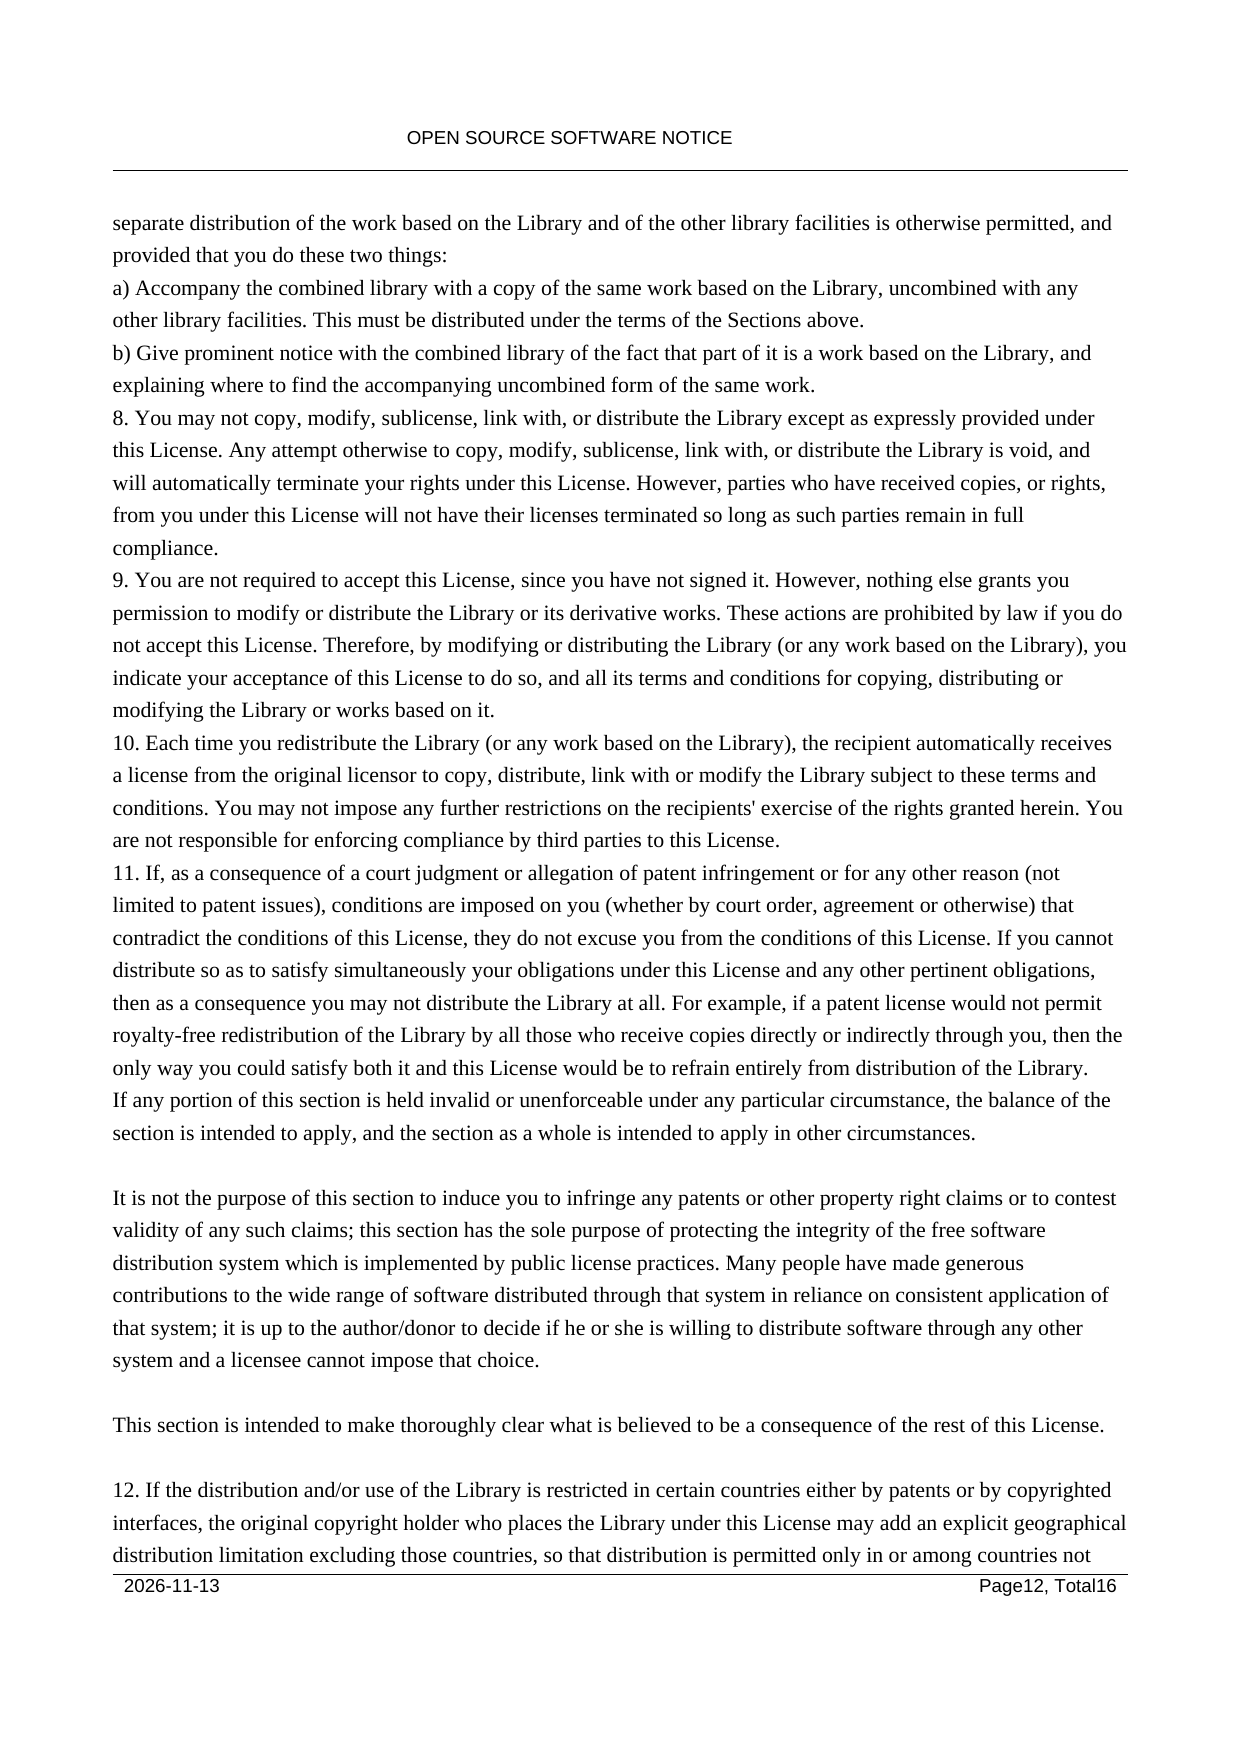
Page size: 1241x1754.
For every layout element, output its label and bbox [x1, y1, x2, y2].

text [112, 206, 1128, 1571]
